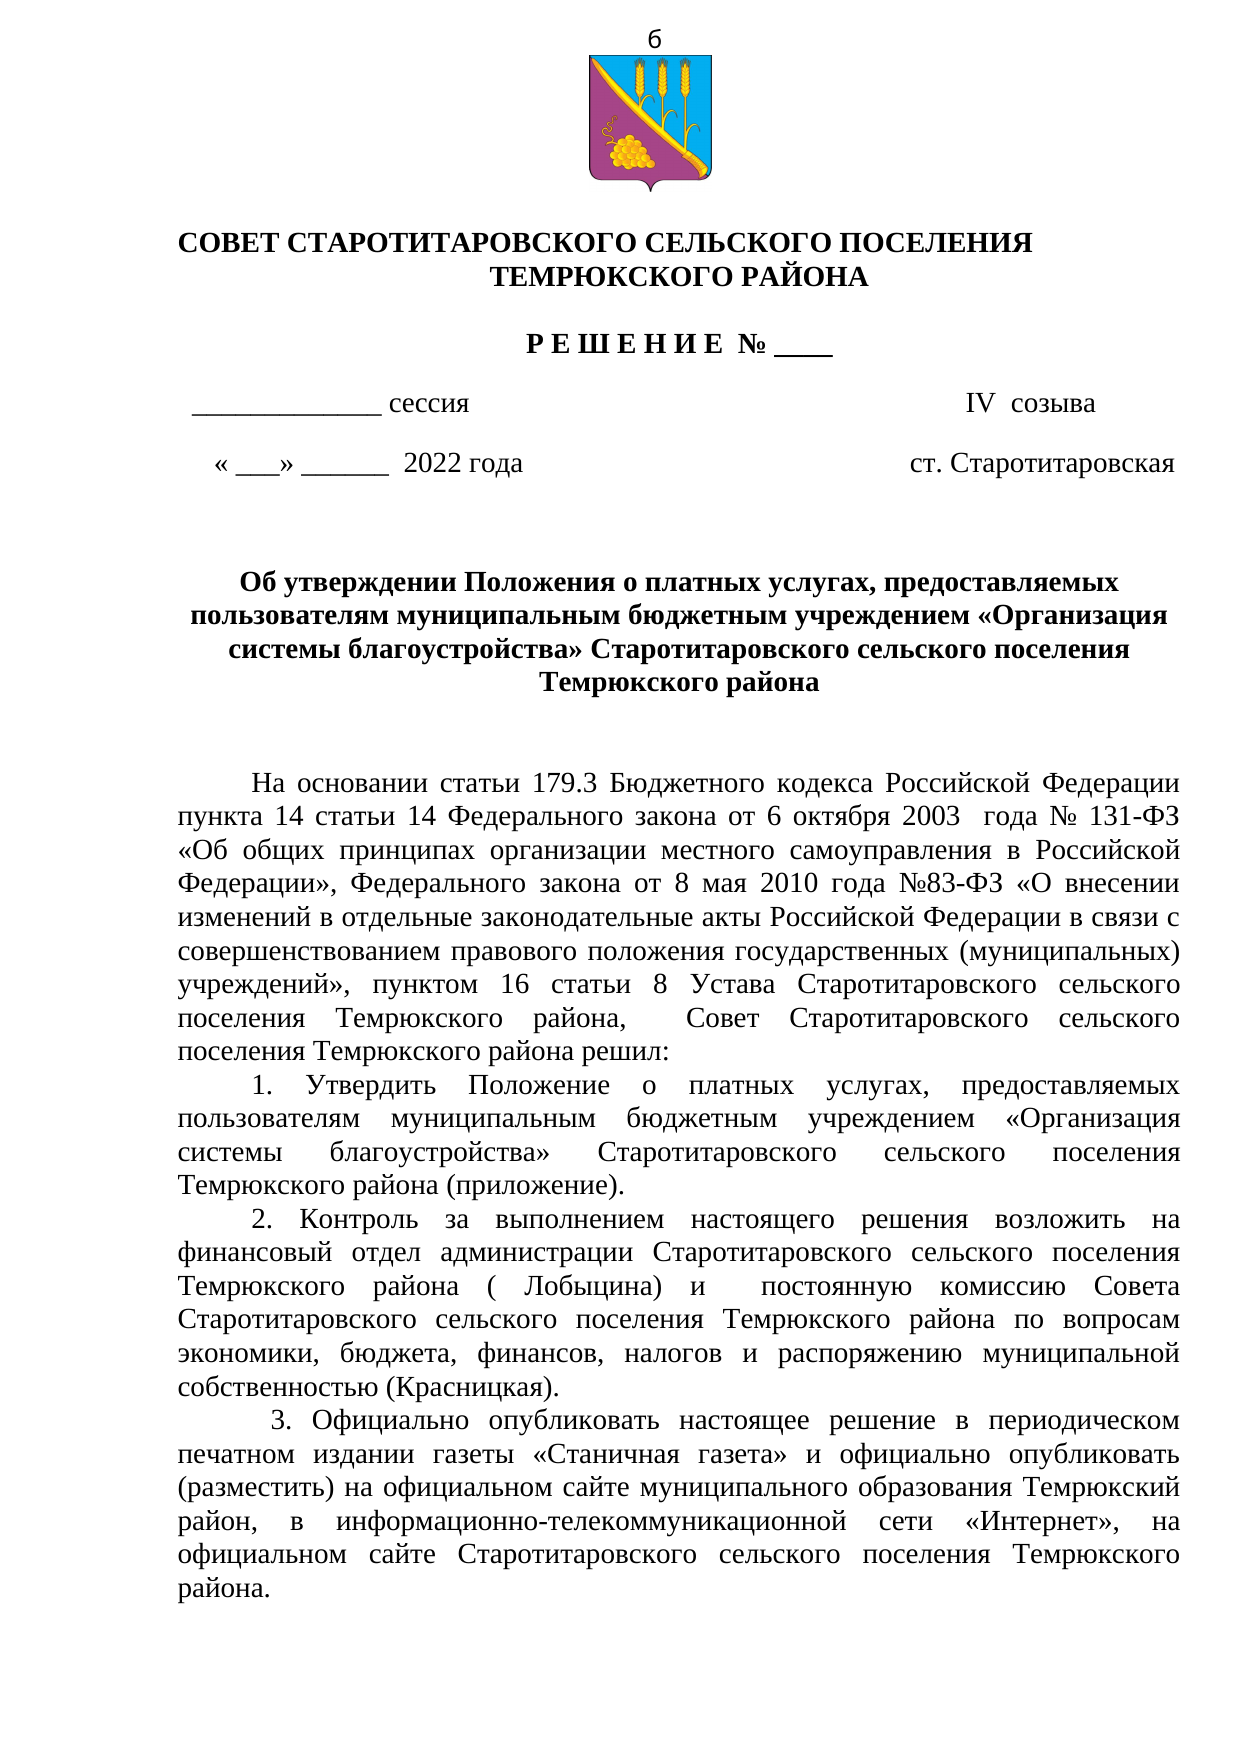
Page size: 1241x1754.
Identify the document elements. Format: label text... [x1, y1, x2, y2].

picture [589, 58, 712, 192]
text Р Е Ш Е Н И Е № ____ [177, 326, 1181, 360]
text 2. Контроль за выполнением настоящего решения возложить на финансовый отдел администрации Старотитаровского сельского поселения Темрюкского района ( Лобыцина) и постоянную комиссию Совета Старотитаровского сельского поселения Темрюкского района по вопросам экономики, бюджета, финансов, налогов и распоряжению муниципальной собственностью (Красницкая). [177, 1201, 1181, 1402]
text 1. Утвердить Положение о платных услугах, предоставляемых пользователям муниципальным бюджетным учреждением «Организация системы благоустройства» Старотитаровского сельского поселения Темрюкского района (приложение). [177, 1067, 1181, 1201]
text _____________ сессия IV созыва [177, 386, 1181, 419]
text Об утверждении Положения о платных услугах, предоставляемых пользователям муниципальным бюджетным учреждением «Организация системы благоустройства» Старотитаровского сельского поселения Темрюкского района [177, 564, 1181, 698]
text СОВЕТ СТАРОТИТАРОВСКОГО СЕЛЬСКОГО ПОСЕЛЕНИЯ [177, 226, 1181, 259]
text ТЕМРЮКСКОГО РАЙОНА [177, 259, 1181, 293]
text 3. Официально опубликовать настоящее решение в периодическом печатном издании газеты «Станичная газета» и официально опубликовать (разместить) на официальном сайте муниципального образования Темрюкский район, в информационно-телекоммуникационной сети «Интернет», на официальном сайте Старотитаровского сельского поселения Темрюкского района. [177, 1402, 1181, 1603]
text На основании статьи 179.3 Бюджетного кодекса Российской Федерации пункта 14 статьи 14 Федерального закона от 6 октября 2003 года № 131-ФЗ «Об общих принципах организации местного самоуправления в Российской Федерации», Федерального закона от 8 мая 2010 года №83-ФЗ «О внесении изменений в отдельные законодательные акты Российской Федерации в связи с совершенствованием правового положения государственных (муниципальных) учреждений», пунктом 16 статьи 8 Устава Старотитаровского сельского поселения Темрюкского района, Совет Старотитаровского сельского поселения Темрюкского района решил: [177, 765, 1181, 1067]
text « ___» ______ 2022 года ст. Старотитаровская [177, 445, 1181, 478]
